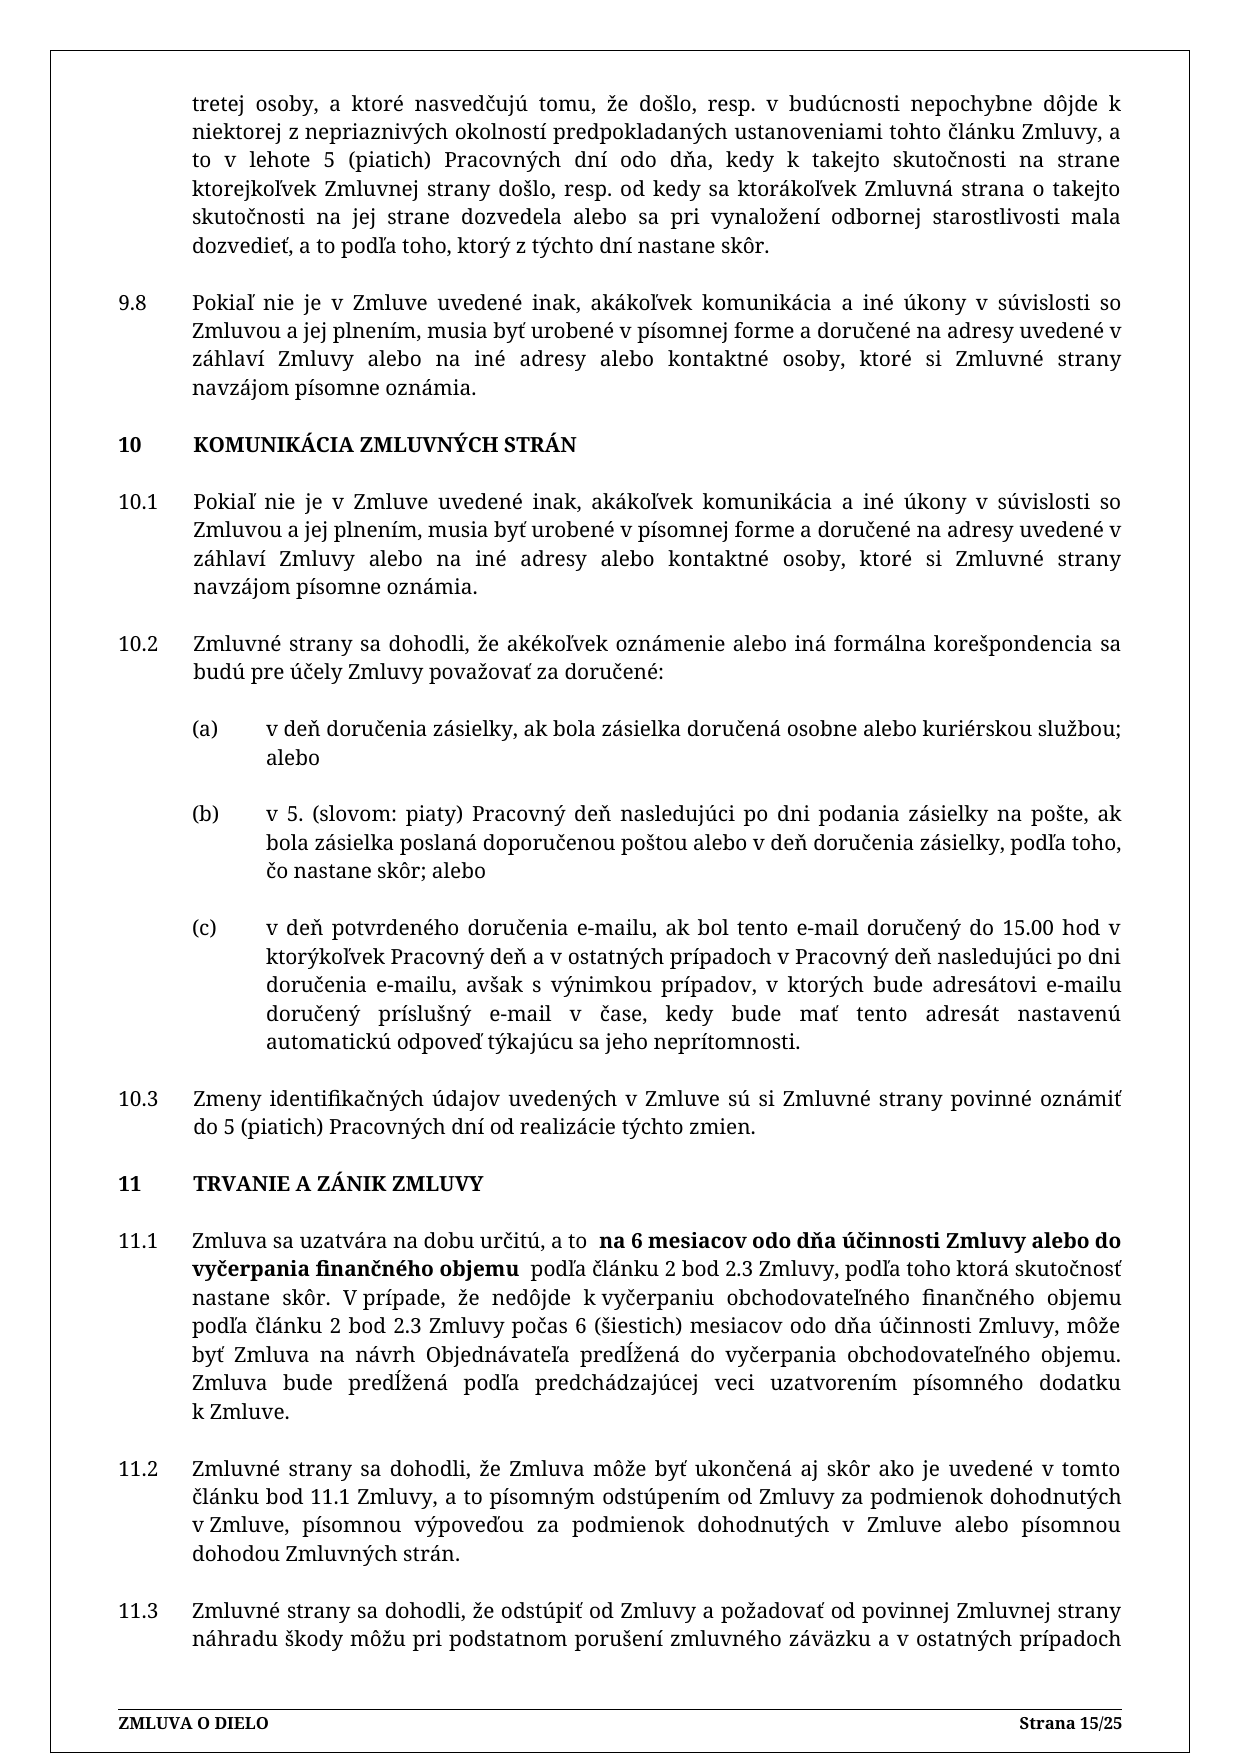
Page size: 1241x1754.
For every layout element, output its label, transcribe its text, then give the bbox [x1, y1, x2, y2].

list KOMUNIKÁCIA ZMLUVNÝCH STRÁN [103, 430, 1122, 458]
list Pokiaľ nie je v Zmluve uvedené inak, akákoľvek komunikácia a iné úkony v súvislosti so Zmluvou a jej plnením, musia byť urobené v písomnej forme a doručené na adresy uvedené v záhlaví Zmluvy alebo na iné adresy alebo kontaktné osoby, ktoré si Zmluvné strany navzájom písomne oznámia. [118, 487, 1122, 601]
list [118, 89, 1122, 259]
list v 5. (slovom: piaty) Pracovný deň nasledujúci po dni podania zásielky na pošte, ak bola zásielka poslaná doporučenou poštou alebo v deň doručenia zásielky, podľa toho, čo nastane skôr; alebo [192, 799, 1122, 885]
list Zmeny identifikačných údajov uvedených v Zmluve sú si Zmluvné strany povinné oznámiť do 5 (piatich) Pracovných dní od realizácie týchto zmien. [118, 1084, 1122, 1141]
list Zmluvné strany sa dohodli, že Zmluva môže byť ukončená aj skôr ako je uvedené v tomto článku bod 11.1 Zmluvy, a to písomným odstúpením od Zmluvy za podmienok dohodnutých v Zmluve, písomnou výpoveďou za podmienok dohodnutých v Zmluve alebo písomnou dohodou Zmluvných strán. [118, 1454, 1122, 1567]
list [118, 1596, 1122, 1653]
list TRVANIE A ZÁNIK ZMLUVY [118, 1169, 1122, 1198]
list v deň doručenia zásielky, ak bola zásielka doručená osobne alebo kuriérskou službou; alebo [192, 714, 1122, 771]
list Zmluvné strany sa dohodli, že akékoľvek oznámenie alebo iná formálna korešpondencia sa budú pre účely Zmluvy považovať za doručené: [118, 629, 1122, 686]
list Zmluva sa uzatvára na dobu určitú, a to na 6 mesiacov odo dňa účinnosti Zmluvy alebo do vyčerpania finančného objemu podľa článku 2 bod 2.3 Zmluvy, podľa toho ktorá skutočnosť nastane skôr. V prípade, že nedôjde k vyčerpaniu obchodovateľného finančného objemu podľa článku 2 bod 2.3 Zmluvy počas 6 (šiestich) mesiacov odo dňa účinnosti Zmluvy, môže byť Zmluva na návrh Objednávateľa predĺžená do vyčerpania obchodovateľného objemu. Zmluva bude predĺžená podľa predchádzajúcej veci uzatvorením písomného dodatku k Zmluve. [118, 1226, 1122, 1425]
list v deň potvrdeného doručenia e-mailu, ak bol tento e-mail doručený do 15.00 hod v ktorýkoľvek Pracovný deň a v ostatných prípadoch v Pracovný deň nasledujúci po dni doručenia e-mailu, avšak s výnimkou prípadov, v ktorých bude adresátovi e-mailu doručený príslušný e-mail v čase, kedy bude mať tento adresát nastavenú automatickú odpoveď týkajúcu sa jeho neprítomnosti. [192, 913, 1122, 1056]
list Pokiaľ nie je v Zmluve uvedené inak, akákoľvek komunikácia a iné úkony v súvislosti so Zmluvou a jej plnením, musia byť urobené v písomnej forme a doručené na adresy uvedené v záhlaví Zmluvy alebo na iné adresy alebo kontaktné osoby, ktoré si Zmluvné strany navzájom písomne oznámia. [118, 288, 1122, 401]
